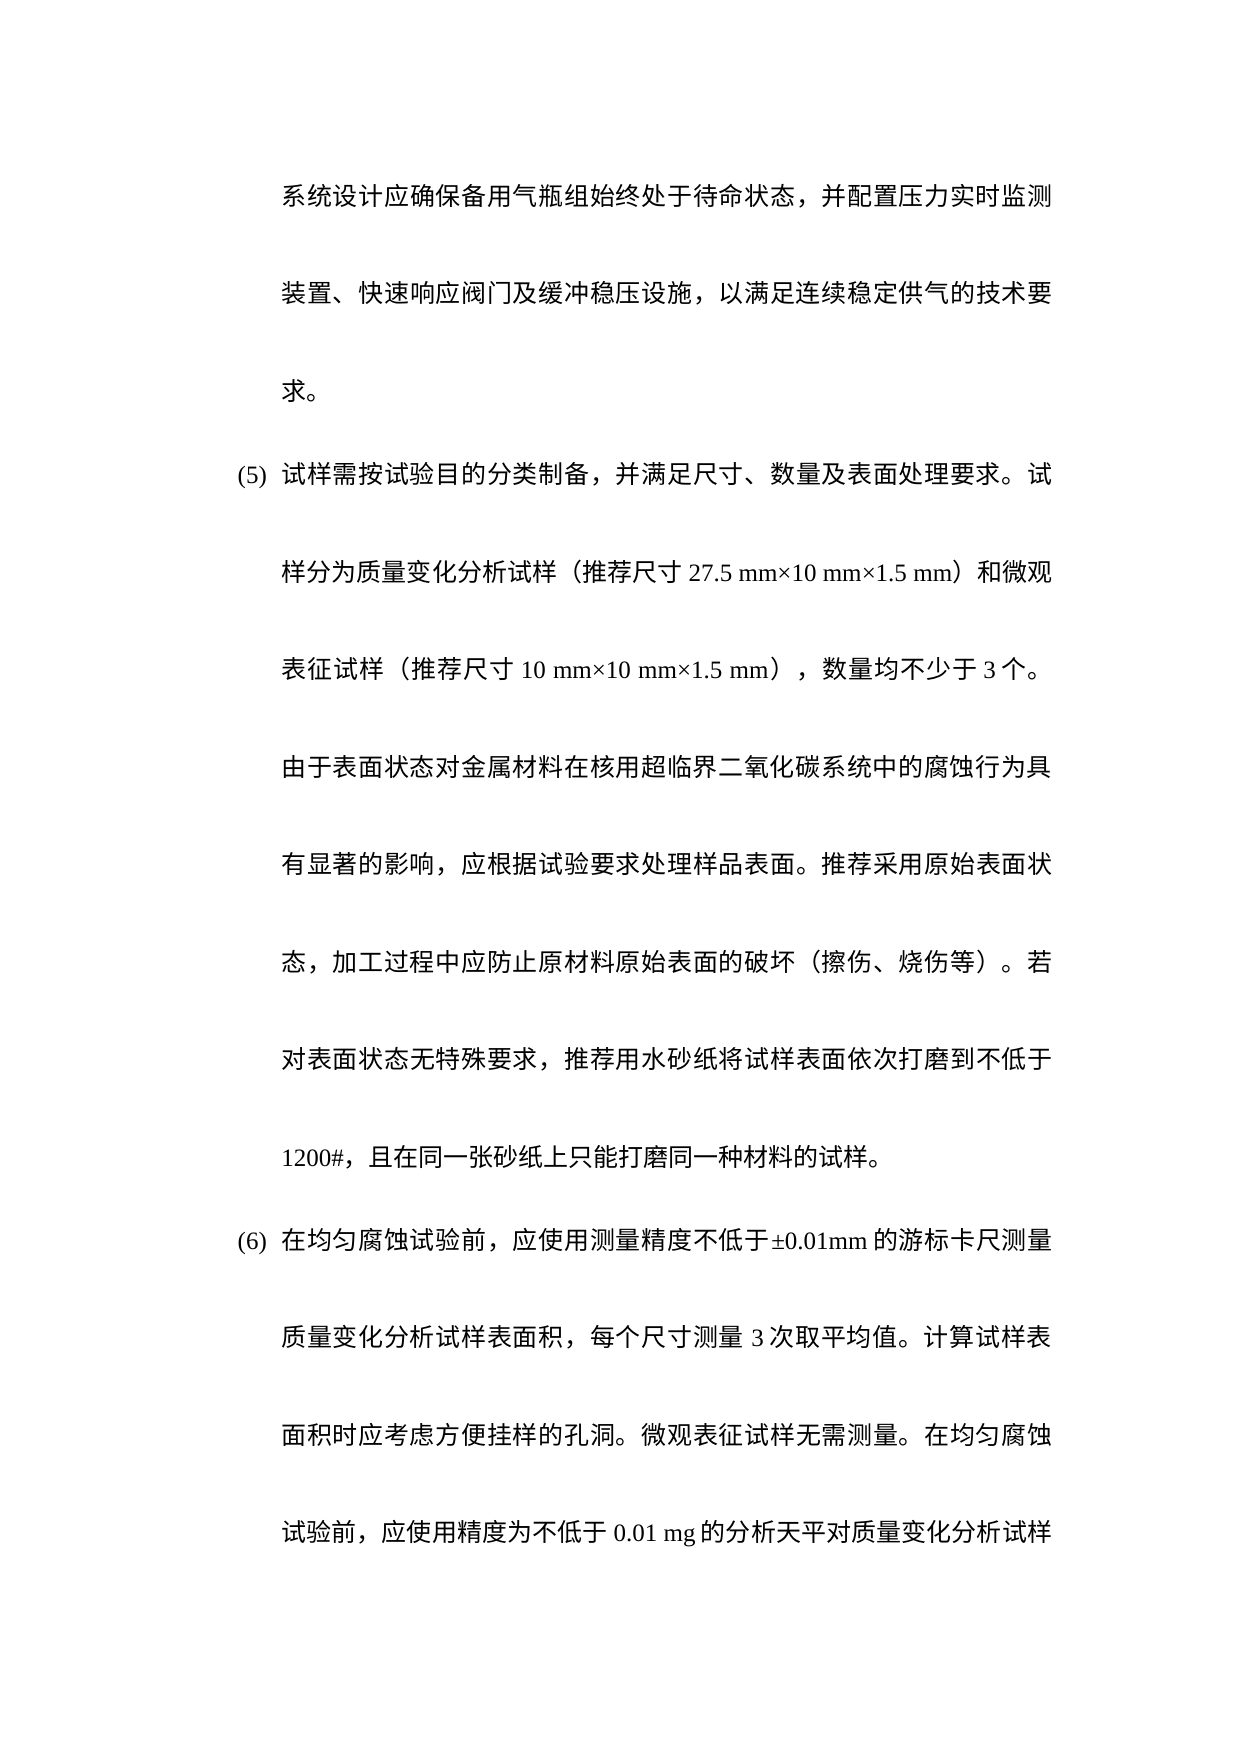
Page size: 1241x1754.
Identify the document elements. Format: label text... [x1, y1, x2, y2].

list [237, 162, 1053, 422]
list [237, 1206, 1053, 1563]
list 试样需按试验目的分类制备，并满足尺寸、数量及表面处理要求。试样分为质量变化分析试样（推荐尺寸27.5 mm×10 mm×1.5 mm）和微观表征试样（推荐尺寸10 mm×10 mm×1.5 mm），数量均不少于3个。由于表面状态对金属材料在核用超临界二氧化碳系统中的腐蚀行为具有显著的影响，应根据试验要求处理样品表面。推荐采用原始表面状态，加工过程中应防止原材料原始表面的破坏（擦伤、烧伤等）。若对表面状态无特殊要求，推荐用水砂纸将试样表面依次打磨到不低于1200#，且在同一张砂纸上只能打磨同一种材料的试样。 [237, 440, 1053, 1188]
